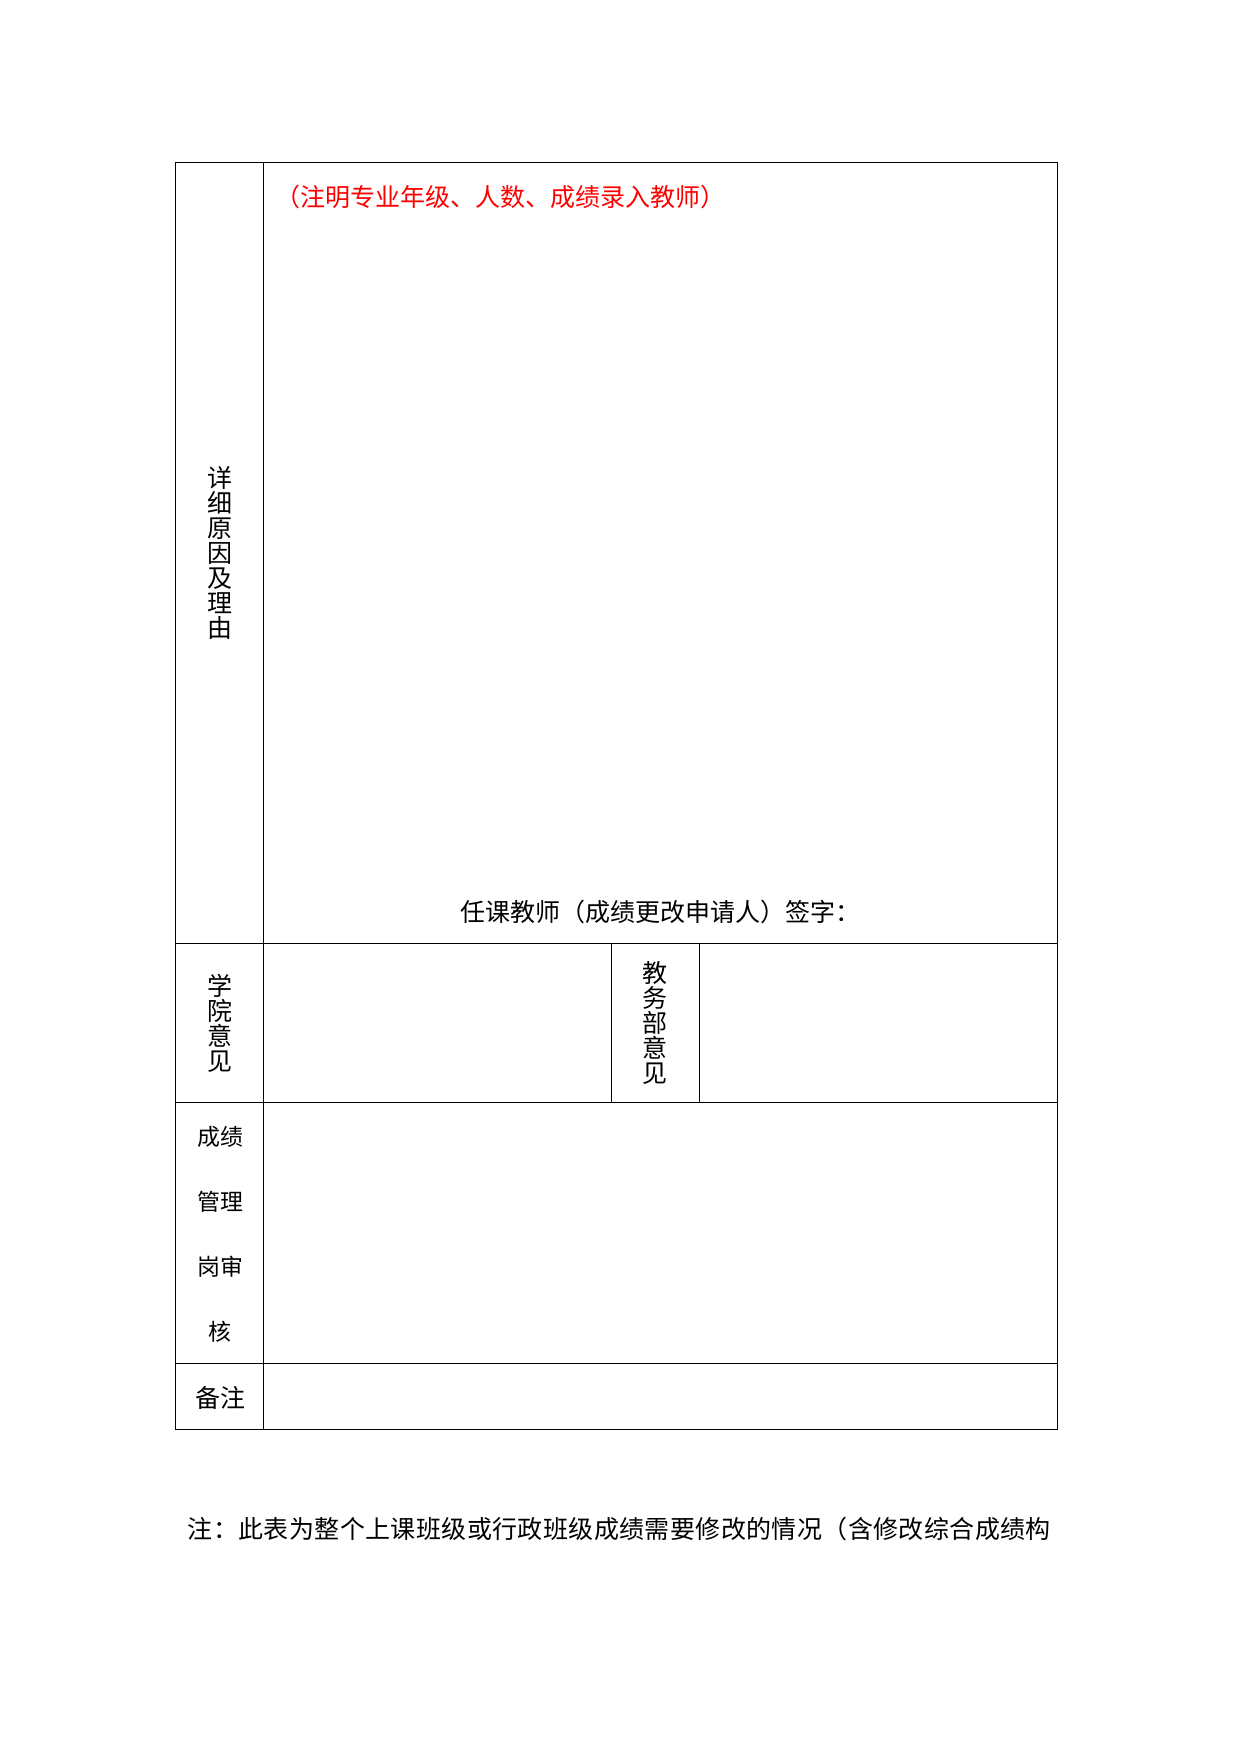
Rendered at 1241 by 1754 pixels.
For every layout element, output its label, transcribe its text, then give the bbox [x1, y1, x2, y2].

table_cell 详细原因及理由 [176, 163, 263, 943]
table_cell 备注 [176, 1364, 263, 1429]
table_cell （注明专业年级、人数、成绩录入教师） 任课教师（成绩更改申请人）签字： [264, 163, 1057, 943]
table_cell 成绩管理岗审核 [176, 1103, 263, 1363]
table_cell [264, 1103, 1057, 1363]
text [187, 1495, 1053, 1560]
table_cell 学院意见 [176, 944, 263, 1102]
table_cell 教务部意见 [612, 944, 699, 1102]
table_cell [264, 944, 611, 1102]
table_cell [264, 1364, 1057, 1429]
table_cell [700, 944, 1057, 1102]
